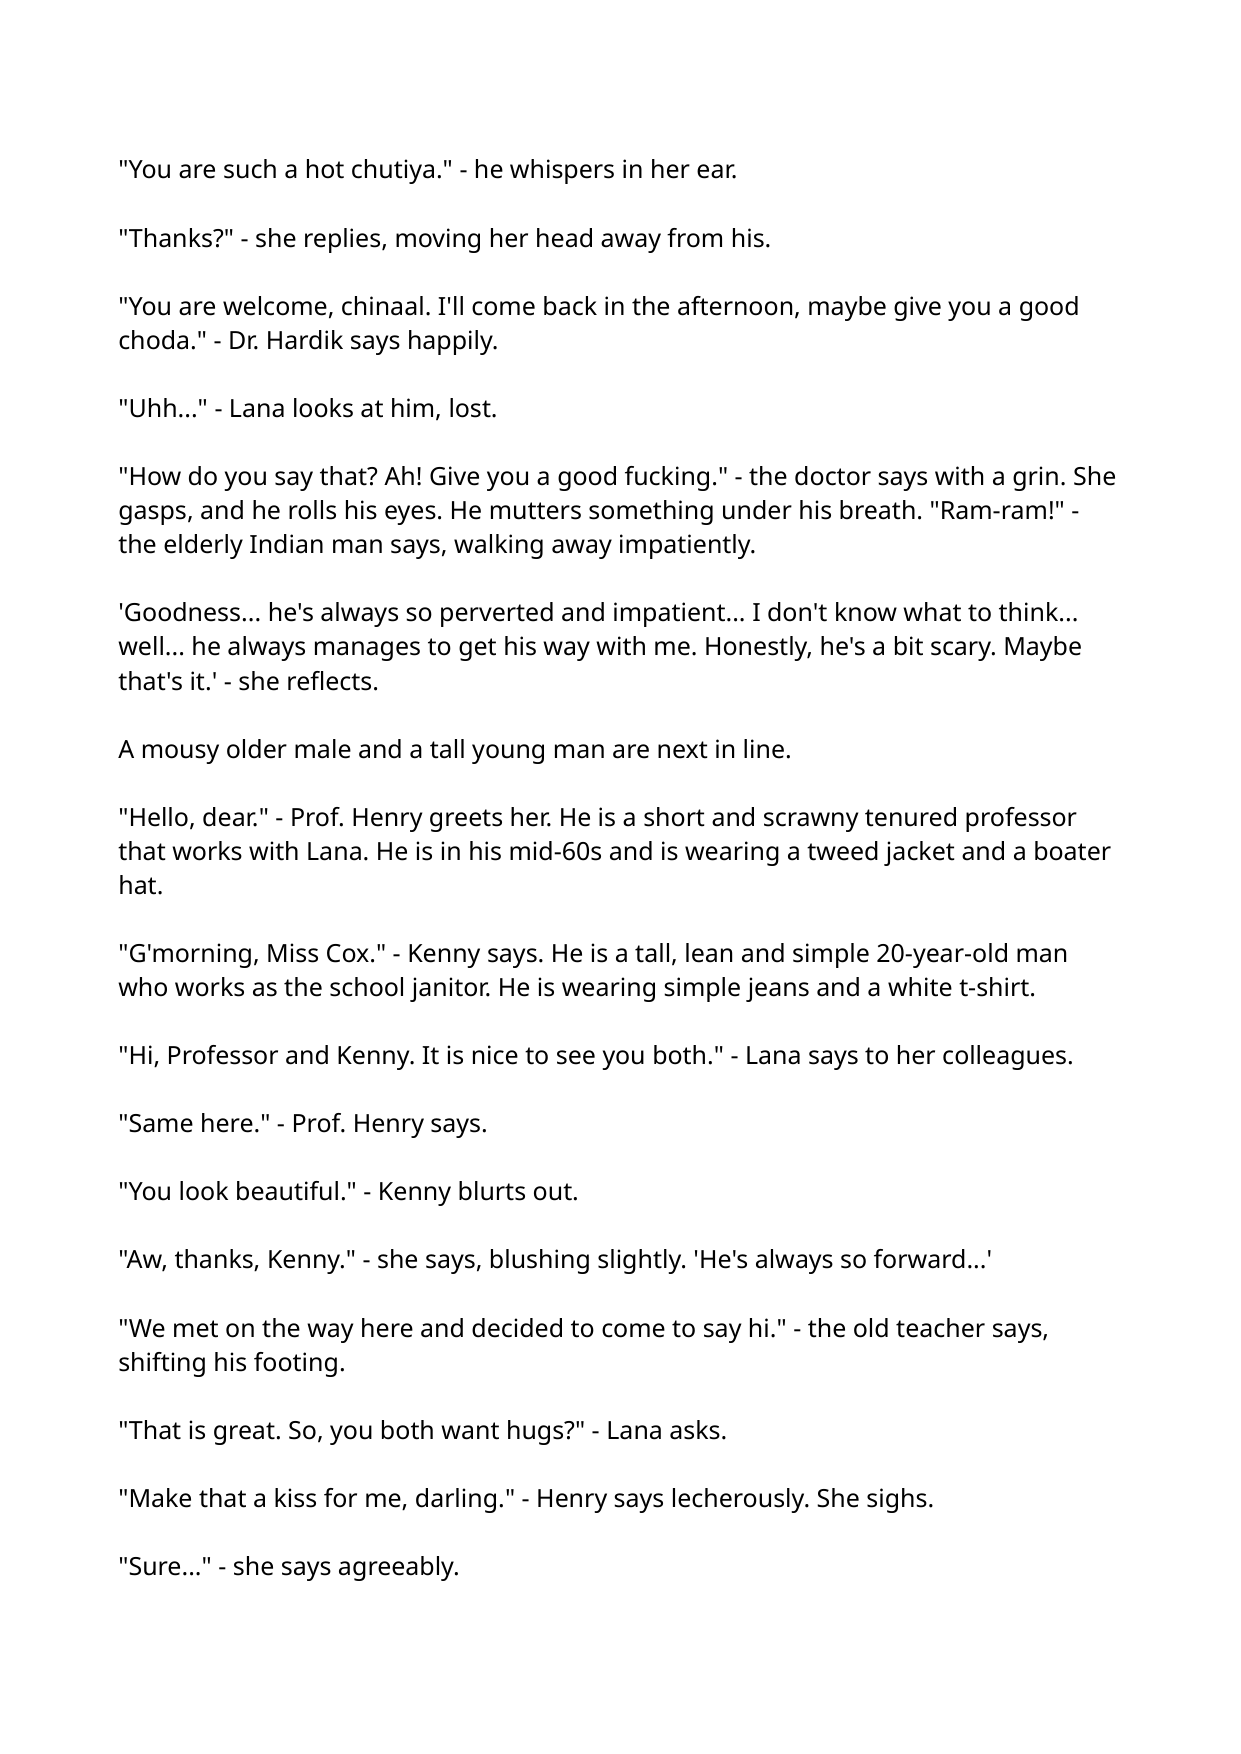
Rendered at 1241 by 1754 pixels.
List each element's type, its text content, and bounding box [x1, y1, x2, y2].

text "Same here." - Prof. Henry says. [118, 1106, 1122, 1140]
text "G'morning, Miss Cox." - Kenny says. He is a tall, lean and simple 20-year-old man who works as the school janitor. He is wearing simple jeans and a white t-shirt. [118, 936, 1122, 1004]
text "Hello, dear." - Prof. Henry greets her. He is a short and scrawny tenured professor that works with Lana. He is in his mid-60s and is wearing a tweed jacket and a boater hat. [118, 799, 1122, 902]
text "Thanks?" - she replies, moving her head away from his. [118, 220, 1122, 254]
text "That is great. So, you both want hugs?" - Lana asks. [118, 1412, 1122, 1447]
text "You look beautiful." - Kenny blurts out. [118, 1174, 1122, 1208]
text "You are welcome, chinaal. I'll come back in the afternoon, maybe give you a good choda." - Dr. Hardik says happily. [118, 288, 1122, 357]
text "Hi, Professor and Kenny. It is nice to see you both." - Lana says to her colleagues. [118, 1038, 1122, 1072]
text "Sure..." - she says agreeably. [118, 1549, 1122, 1583]
text 'Goodness... he's always so perverted and impatient... I don't know what to think... well... he always manages to get his way with me. Honestly, he's a bit scary. Maybe that's it.' - she reflects. [118, 595, 1122, 697]
text "Uhh..." - Lana looks at him, lost. [118, 391, 1122, 425]
text A mousy older male and a tall young man are next in line. [118, 731, 1122, 765]
text "Aw, thanks, Kenny." - she says, blushing slightly. 'He's always so forward...' [118, 1242, 1122, 1276]
text "How do you say that? Ah! Give you a good fucking." - the doctor says with a grin. She gasps, and he rolls his eyes. He mutters something under his breath. "Ram-ram!" - the elderly Indian man says, walking away impatiently. [118, 459, 1122, 561]
text "You are such a hot chutiya." - he whispers in her ear. [118, 152, 1122, 186]
text "Make that a kiss for me, darling." - Henry says lecherously. She sighs. [118, 1481, 1122, 1515]
text "We met on the way here and decided to come to say hi." - the old teacher says, shifting his footing. [118, 1310, 1122, 1378]
